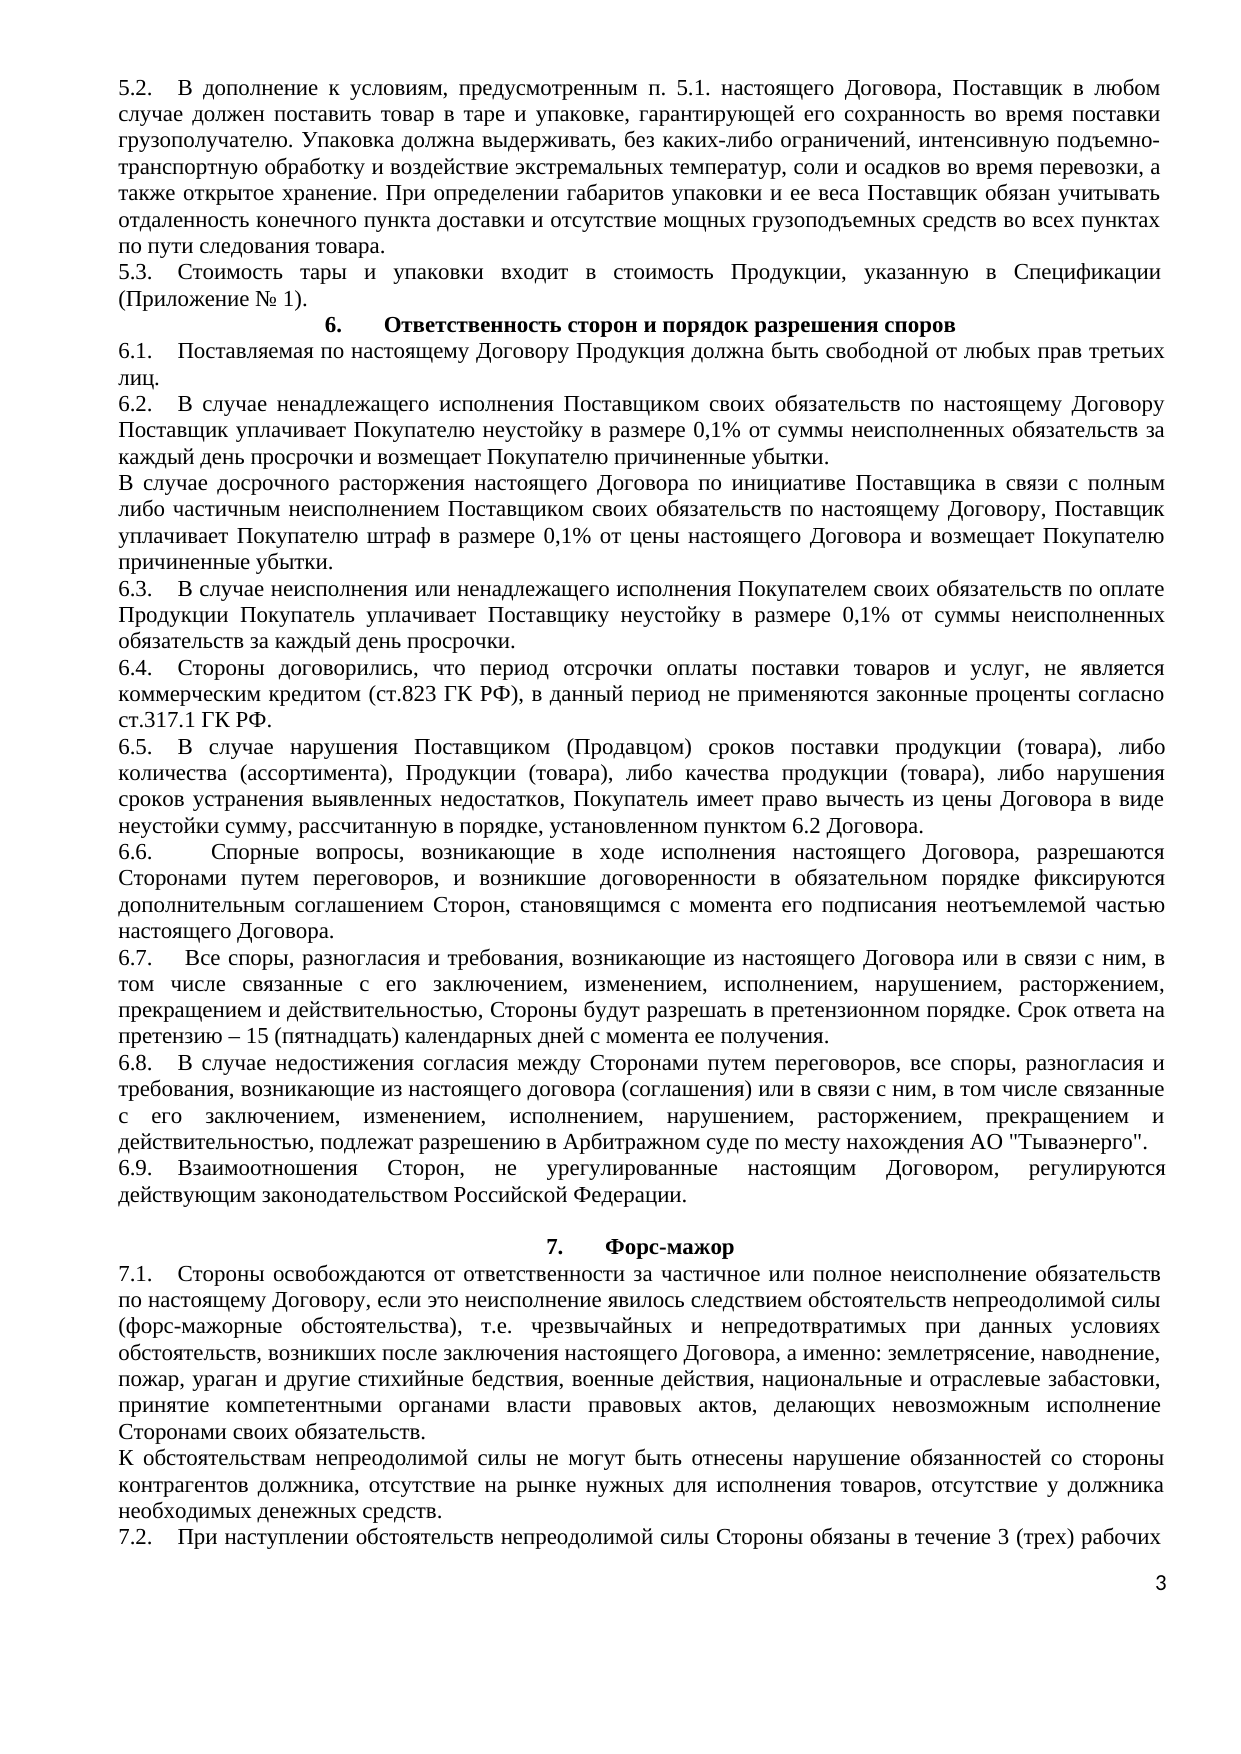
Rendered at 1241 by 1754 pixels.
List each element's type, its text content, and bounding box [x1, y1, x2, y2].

text В случае досрочного расторжения настоящего Договора по инициативе Поставщика в связи с полным либо частичным неисполнением Поставщиком своих обязательств по настоящему Договору, Поставщик уплачивает Покупателю штраф в размере 0,1% от цены настоящего Договора и возмещает Покупателю причиненные убытки. [118, 469, 1167, 574]
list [118, 1523, 1162, 1550]
list Спорные вопросы, возникающие в ходе исполнения настоящего Договора, разрешаются Сторонами путем переговоров, и возникшие договоренности в обязательном порядке фиксируются дополнительным соглашением Сторон, становящимся с момента его подписания неотъемлемой частью настоящего Договора. [118, 838, 1167, 943]
list Поставляемая по настоящему Договору Продукция должна быть свободной от любых прав третьих лиц. [118, 337, 1167, 390]
list Ответственность сторон и порядок разрешения споров [118, 311, 1162, 337]
list В дополнение к условиям, предусмотренным п. 5.1. настоящего Договора, Поставщик в любом случае должен поставить товар в таре и упаковке, гарантирующей его сохранность во время поставки грузополучателю. Упаковка должна выдерживать, без каких-либо ограничений, интенсивную подъемно-транспортную обработку и воздействие экстремальных температур, соли и осадков во время перевозки, а также открытое хранение. При определении габаритов упаковки и ее веса Поставщик обязан учитывать отдаленность конечного пункта доставки и отсутствие мощных грузоподъемных средств во всех пунктах по пути следования товара. [118, 74, 1162, 258]
list Стороны освобождаются от ответственности за частичное или полное неисполнение обязательств по настоящему Договору, если это неисполнение явилось следствием обстоятельств непреодолимой силы (форс-мажорные обстоятельства), т.е. чрезвычайных и непредотвратимых при данных условиях обстоятельств, возникших после заключения настоящего Договора, а именно: землетрясение, наводнение, пожар, ураган и другие стихийные бедствия, военные действия, национальные и отраслевые забастовки, принятие компетентными органами власти правовых актов, делающих невозможным исполнение Сторонами своих обязательств. [118, 1260, 1162, 1444]
list Все споры, разногласия и требования, возникающие из настоящего Договора или в связи с ним, в том числе связанные с его заключением, изменением, исполнением, нарушением, расторжением, прекращением и действительностью, Стороны будут разрешать в претензионном порядке. Срок ответа на претензию – 15 (пятнадцать) календарных дней с момента ее получения. [118, 943, 1167, 1049]
list В случае недостижения согласия между Сторонами путем переговоров, все споры, разногласия и требования, возникающие из настоящего договора (соглашения) или в связи с ним, в том числе связанные с его заключением, изменением, исполнением, нарушением, расторжением, прекращением и действительностью, подлежат разрешению в Арбитражном суде по месту нахождения АО "Тываэнерго". [118, 1049, 1167, 1154]
text К обстоятельствам непреодолимой силы не могут быть отнесены нарушение обязанностей со стороны контрагентов должника, отсутствие на рынке нужных для исполнения товаров, отсутствие у должника необходимых денежных средств. [118, 1444, 1167, 1523]
list Взаимоотношения Сторон, не урегулированные настоящим Договором, регулируются действующим законодательством Российской Федерации. [118, 1154, 1167, 1207]
list В случае нарушения Поставщиком (Продавцом) сроков поставки продукции (товара), либо количества (ассортимента), Продукции (товара), либо качества продукции (товара), либо нарушения сроков устранения выявленных недостатков, Покупатель имеет право вычесть из цены Договора в виде неустойки сумму, рассчитанную в порядке, установленном пунктом 6.2 Договора. [118, 733, 1167, 838]
list В случае неисполнения или ненадлежащего исполнения Покупателем своих обязательств по оплате Продукции Покупатель уплачивает Поставщику неустойку в размере 0,1% от суммы неисполненных обязательств за каждый день просрочки. [118, 574, 1167, 654]
list В случае ненадлежащего исполнения Поставщиком своих обязательств по настоящему Договору Поставщик уплачивает Покупателю неустойку в размере 0,1% от суммы неисполненных обязательств за каждый день просрочки и возмещает Покупателю причиненные убытки. [118, 390, 1167, 469]
list Стоимость тары и упаковки входит в стоимость Продукции, указанную в Спецификации (Приложение № 1). [118, 258, 1162, 311]
list Форс-мажор [118, 1233, 1162, 1260]
list Стороны договорились, что период отсрочки оплаты поставки товаров и услуг, не является коммерческим кредитом (ст.823 ГК РФ), в данный период не применяются законные проценты согласно ст.317.1 ГК РФ. [118, 654, 1167, 733]
